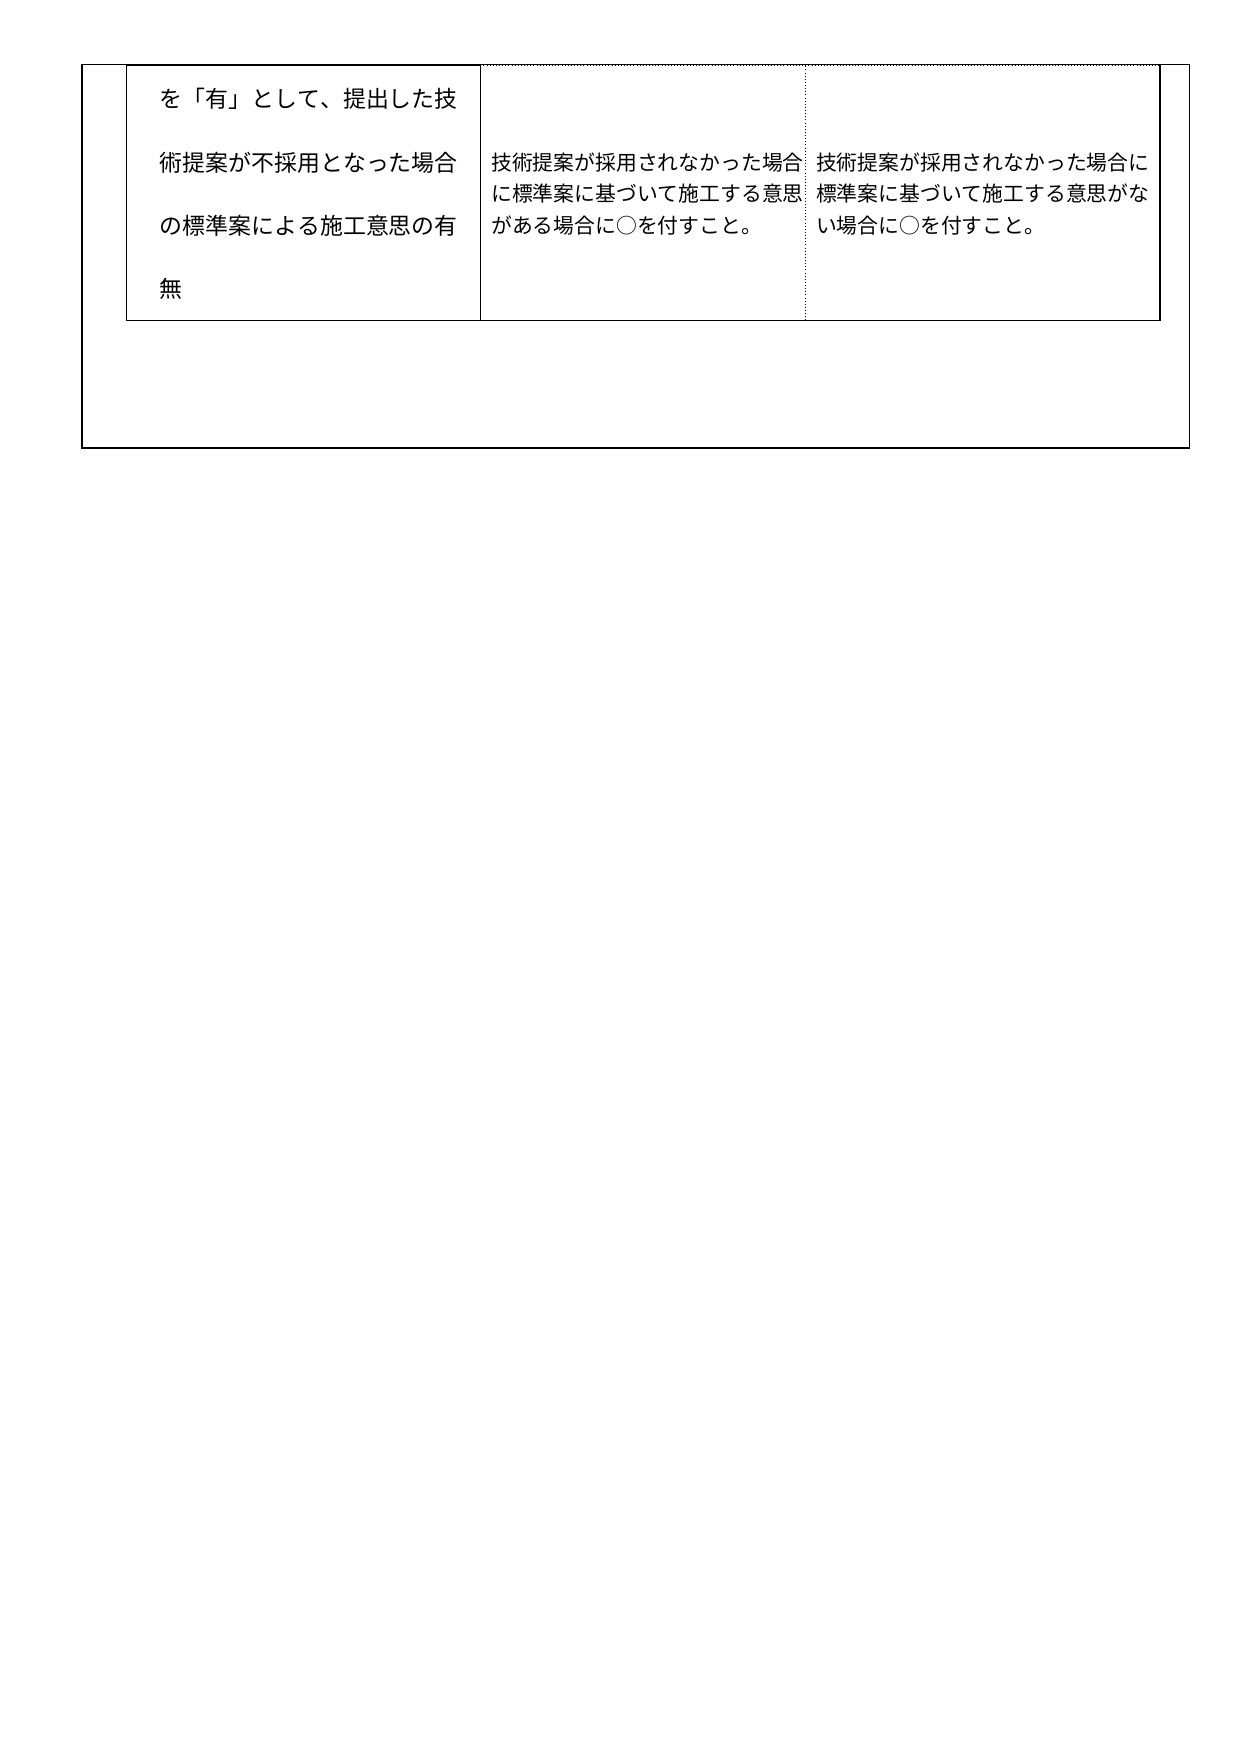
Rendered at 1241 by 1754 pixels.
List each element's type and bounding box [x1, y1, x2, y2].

table_header [83, 65, 1189, 447]
